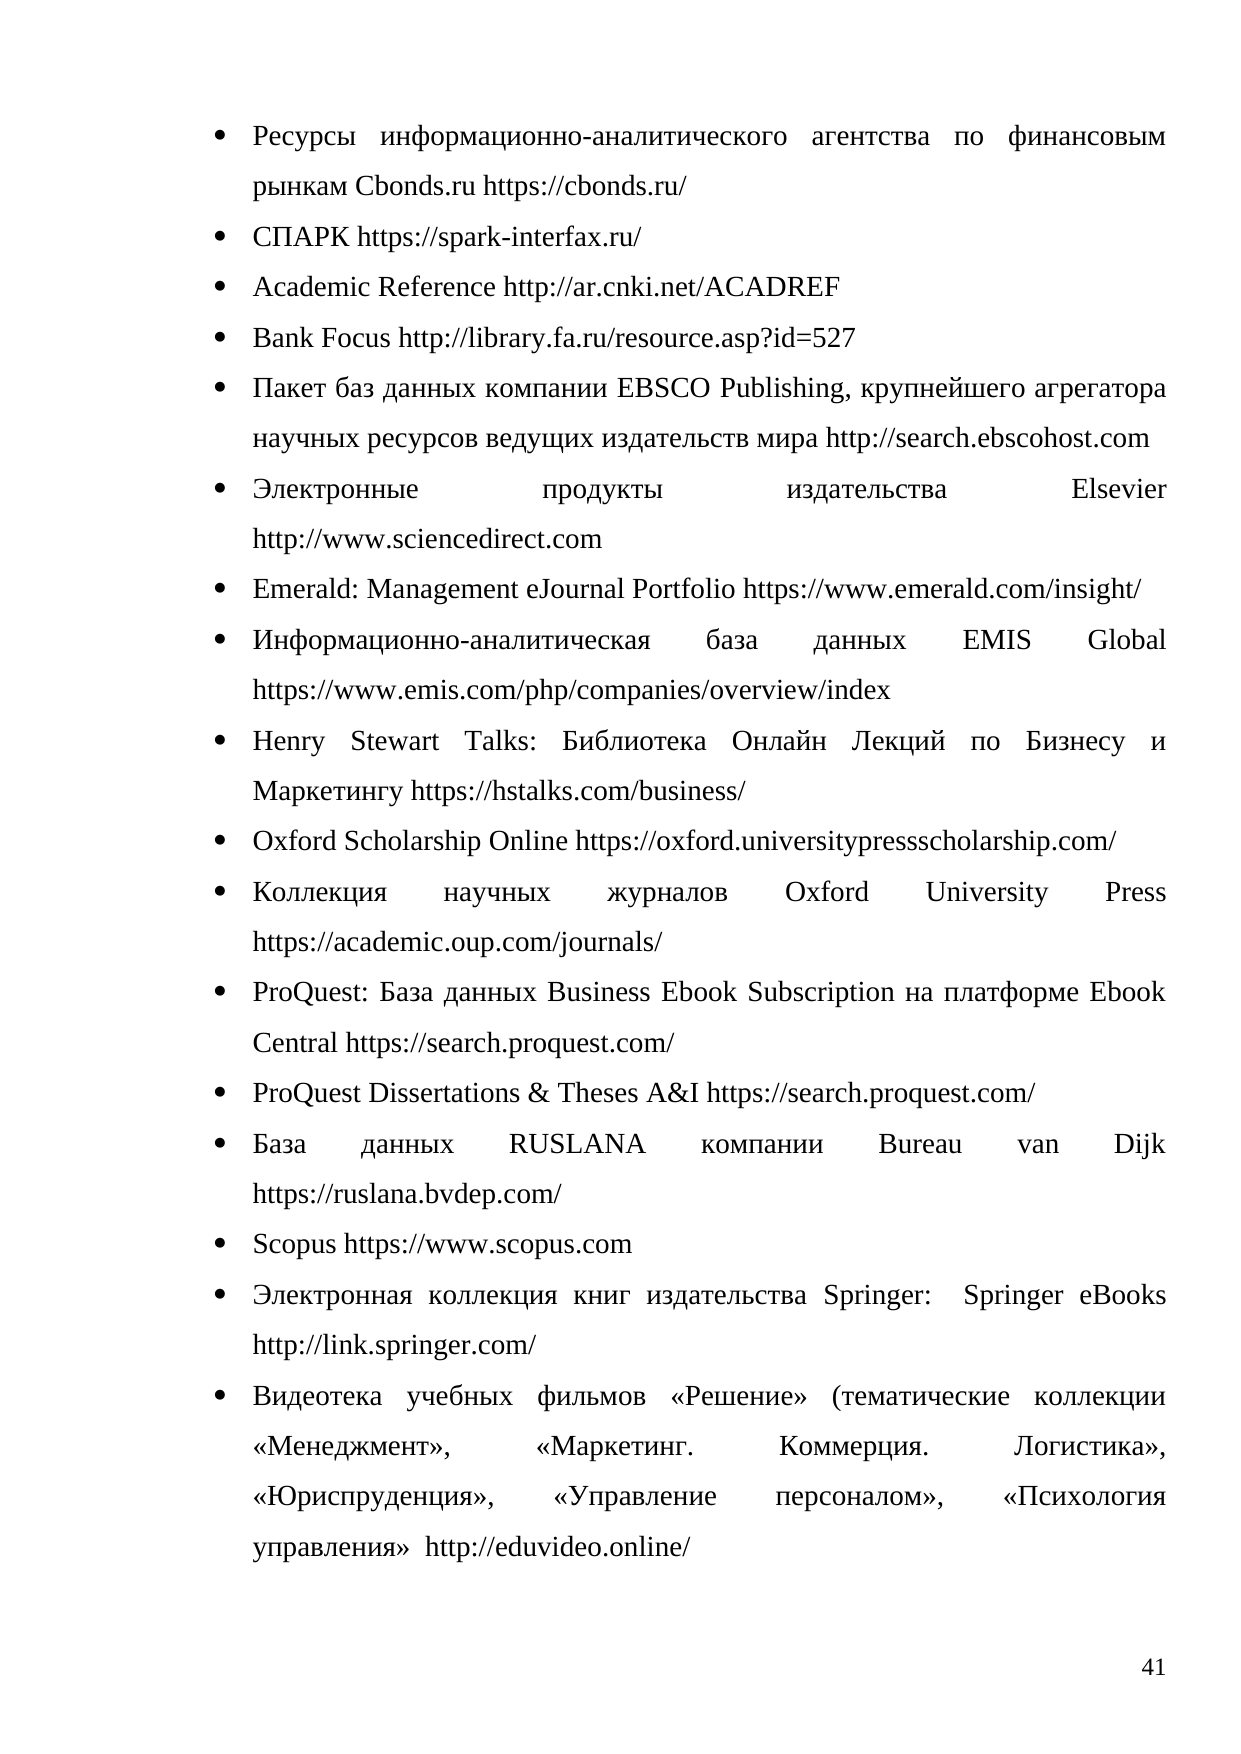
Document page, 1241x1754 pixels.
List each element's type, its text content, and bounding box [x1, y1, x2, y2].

list СПАРК https://spark-interfax.ru/ [215, 219, 1167, 252]
list Academic Reference http://ar.cnki.net/ACADREF [215, 269, 1167, 303]
list Электронная коллекция книг издательства Springer: Springer eBooks http://link.springer.com/ [215, 1277, 1167, 1361]
list База данных RUSLANA компании Bureau van Dijk https://ruslana.bvdep.com/ [215, 1126, 1167, 1210]
list Henry Stewart Talks: Библиотека Онлайн Лекций по Бизнесу и Маркетингу https://hstalks.com/business/ [215, 723, 1167, 807]
list Bank Focus http://library.fa.ru/resource.asp?id=527 [215, 320, 1167, 353]
list ProQuest Dissertations & Theses A&I https://search.proquest.com/ [215, 1075, 1167, 1109]
list Emerald: Management eJournal Portfolio https://www.emerald.com/insight/ [215, 572, 1167, 605]
list ProQuest: База данных Business Ebook Subscription на платформе Ebook Central‎ https://search.proquest.com/ [215, 974, 1167, 1058]
list Пакет баз данных компании EBSCO Publishing, крупнейшего агрегатора научных ресурсов ведущих издательств мира http://search.ebscohost.com [215, 370, 1167, 454]
list Oxford Scholarship Online https://oxford.universitypressscholarship.com/ [215, 823, 1167, 857]
list Видеотека учебных фильмов «Решение» (тематические коллекции «Менеджмент», «Маркетинг. Коммерция. Логистика», «Юриспруденция», «Управление персоналом», «Психология управления» http://eduvideo.online/ [215, 1378, 1167, 1562]
list Scopus https://www.scopus.com [215, 1226, 1167, 1260]
list Коллекция научных журналов Oxford University Press https://academic.oup.com/journals/ [215, 874, 1167, 958]
list Электронные продукты издательства Elsevier http://www.sciencedirect.com [215, 471, 1167, 555]
list Ресурсы информационно-аналитического агентства по финансовым рынкам Cbonds.ru https://cbonds.ru/ [215, 118, 1167, 202]
list Информационно-аналитическая база данных EMIS Global https://www.emis.com/php/companies/overview/index [215, 622, 1167, 706]
